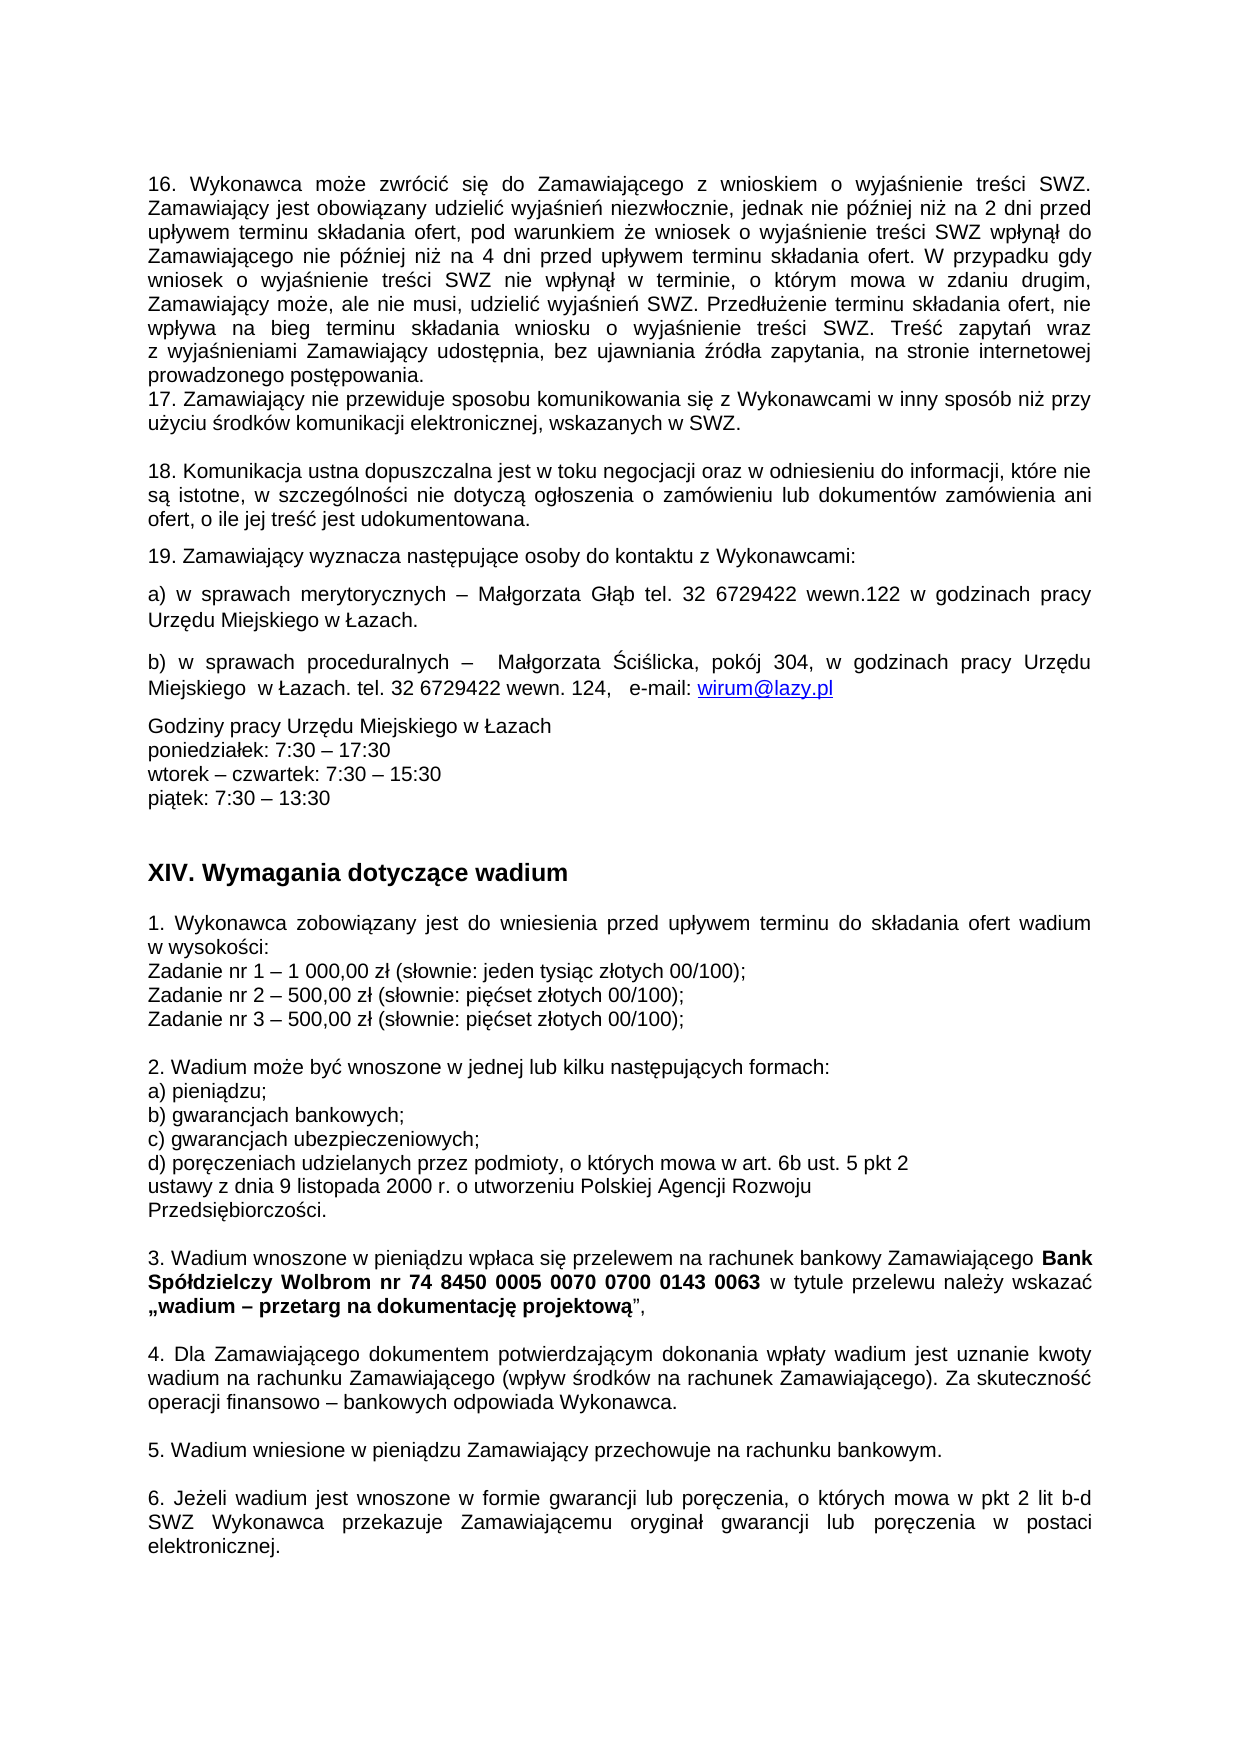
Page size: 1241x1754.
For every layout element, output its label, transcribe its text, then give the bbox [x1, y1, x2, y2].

text Godziny pracy Urzędu Miejskiego w Łazach [148, 714, 1093, 738]
text 1. Wykonawca zobowiązany jest do wniesienia przed upływem terminu do składania ofert wadium w wysokości: [148, 911, 1093, 959]
text XIV. Wymagania dotyczące wadium [148, 858, 1093, 887]
text b) w sprawach proceduralnych – Małgorzata Ściślicka, pokój 304, w godzinach pracy Urzędu Miejskiego w Łazach. tel. 32 6729422 wewn. 124, e-mail: wirum@lazy.pl [148, 650, 1093, 700]
text 2. Wadium może być wnoszone w jednej lub kilku następujących formach: [148, 1054, 1093, 1078]
text wtorek – czwartek: 7:30 – 15:30 [148, 762, 1093, 786]
text c) gwarancjach ubezpieczeniowych; [148, 1126, 1093, 1150]
text 18. Komunikacja ustna dopuszczalna jest w toku negocjacji oraz w odniesieniu do informacji, które nie są istotne, w szczególności nie dotyczą ogłoszenia o zamówieniu lub dokumentów zamówienia ani ofert, o ile jej treść jest udokumentowana. [148, 459, 1093, 531]
text 5. Wadium wniesione w pieniądzu Zamawiający przechowuje na rachunku bankowym. [148, 1438, 1093, 1462]
text Zadanie nr 2 – 500,00 zł (słownie: pięćset złotych 00/100); [148, 983, 1093, 1007]
text d) poręczeniach udzielanych przez podmioty, o których mowa w art. 6b ust. 5 pkt 2 [148, 1150, 1093, 1174]
text a) w sprawach merytorycznych – Małgorzata Głąb tel. 32 6729422 wewn.122 w godzinach pracy Urzędu Miejskiego w Łazach. [148, 582, 1093, 632]
text 6. Jeżeli wadium jest wnoszone w formie gwarancji lub poręczenia, o których mowa w pkt 2 lit b-d SWZ Wykonawca przekazuje Zamawiającemu oryginał gwarancji lub poręczenia w postaci elektronicznej. [148, 1486, 1093, 1558]
text 4. Dla Zamawiającego dokumentem potwierdzającym dokonania wpłaty wadium jest uznanie kwoty wadium na rachunku Zamawiającego (wpływ środków na rachunek Zamawiającego). Za skuteczność operacji finansowo – bankowych odpowiada Wykonawca. [148, 1342, 1093, 1414]
text ustawy z dnia 9 listopada 2000 r. o utworzeniu Polskiej Agencji Rozwoju [148, 1174, 1093, 1198]
text 3. Wadium wnoszone w pieniądzu wpłaca się przelewem na rachunek bankowy Zamawiającego Bank Spółdzielczy Wolbrom nr 74 8450 0005 0070 0700 0143 0063 w tytule przelewu należy wskazać „wadium – przetarg na dokumentację projektową”, [148, 1246, 1093, 1318]
text 19. Zamawiający wyznacza następujące osoby do kontaktu z Wykonawcami: [148, 543, 1093, 567]
text b) gwarancjach bankowych; [148, 1102, 1093, 1126]
text Przedsiębiorczości. [148, 1198, 1093, 1222]
text piątek: 7:30 – 13:30 [148, 786, 1093, 810]
text poniedziałek: 7:30 – 17:30 [148, 738, 1093, 762]
text Zadanie nr 1 – 1 000,00 zł (słownie: jeden tysiąc złotych 00/100); [148, 959, 1093, 983]
text 16. Wykonawca może zwrócić się do Zamawiającego z wnioskiem o wyjaśnienie treści SWZ. Zamawiający jest obowiązany udzielić wyjaśnień niezwłocznie, jednak nie później niż na 2 dni przed upływem terminu składania ofert, pod warunkiem że wniosek o wyjaśnienie treści SWZ wpłynął do Zamawiającego nie później niż na 4 dni przed upływem terminu składania ofert. W przypadku gdy wniosek o wyjaśnienie treści SWZ nie wpłynął w terminie, o którym mowa w zdaniu drugim, Zamawiający może, ale nie musi, udzielić wyjaśnień SWZ. Przedłużenie terminu składania ofert, nie wpływa na bieg terminu składania wniosku o wyjaśnienie treści SWZ. Treść zapytań wraz z wyjaśnieniami Zamawiający udostępnia, bez ujawniania źródła zapytania, na stronie internetowej prowadzonego postępowania. [148, 172, 1093, 387]
text Zadanie nr 3 – 500,00 zł (słownie: pięćset złotych 00/100); [148, 1007, 1093, 1031]
text 17. Zamawiający nie przewiduje sposobu komunikowania się z Wykonawcami w inny sposób niż przy użyciu środków komunikacji elektronicznej, wskazanych w SWZ. [148, 387, 1093, 435]
text a) pieniądzu; [148, 1078, 1093, 1102]
